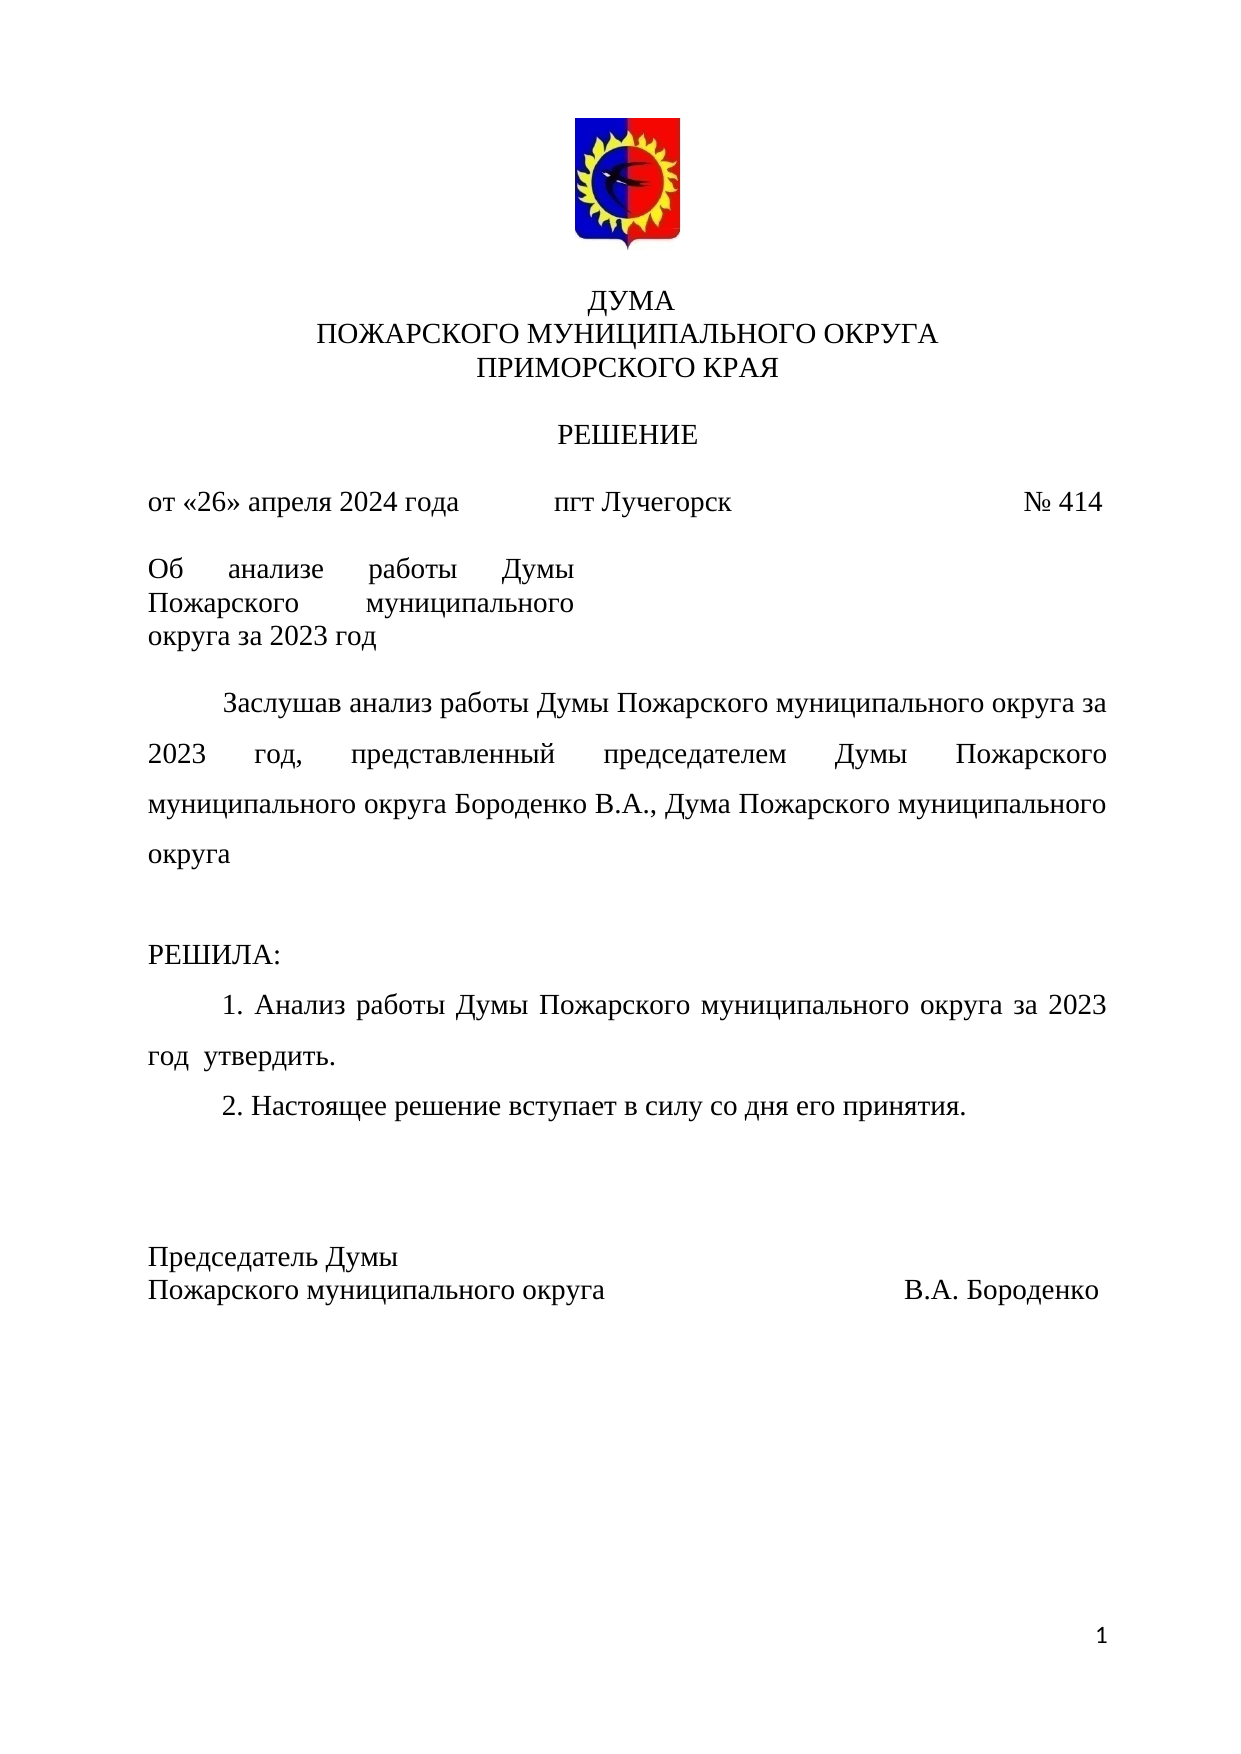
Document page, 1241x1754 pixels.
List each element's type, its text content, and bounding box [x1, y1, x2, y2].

text Заслушав анализ работы Думы Пожарского муниципального округа за 2023 год, представленный председателем Думы Пожарского муниципального округа Бороденко В.А., Дума Пожарского муниципального округа [148, 685, 1107, 870]
text ДУМА [148, 283, 1107, 316]
text РЕШЕНИЕ [148, 417, 1107, 451]
text ПОЖАРСКОГО МУНИЦИПАЛЬНОГО ОКРУГА [148, 316, 1107, 350]
picture [575, 118, 681, 250]
text 2. Настоящее решение вступает в силу со дня его принятия. [148, 1088, 1107, 1121]
text РЕШИЛА: [148, 937, 1107, 971]
text от «26» апреля 2024 года пгт Лучегорск № 414 [148, 484, 1107, 518]
text Пожарского муниципального округа В.А. Бороденко [148, 1272, 1107, 1306]
text Об анализе работы Думы Пожарского муниципального округа за 2023 год [148, 551, 574, 652]
text ПРИМОРСКОГО КРАЯ [148, 350, 1107, 383]
text 1. Анализ работы Думы Пожарского муниципального округа за 2023 год утвердить. [148, 987, 1107, 1071]
text Председатель Думы [148, 1239, 1107, 1272]
